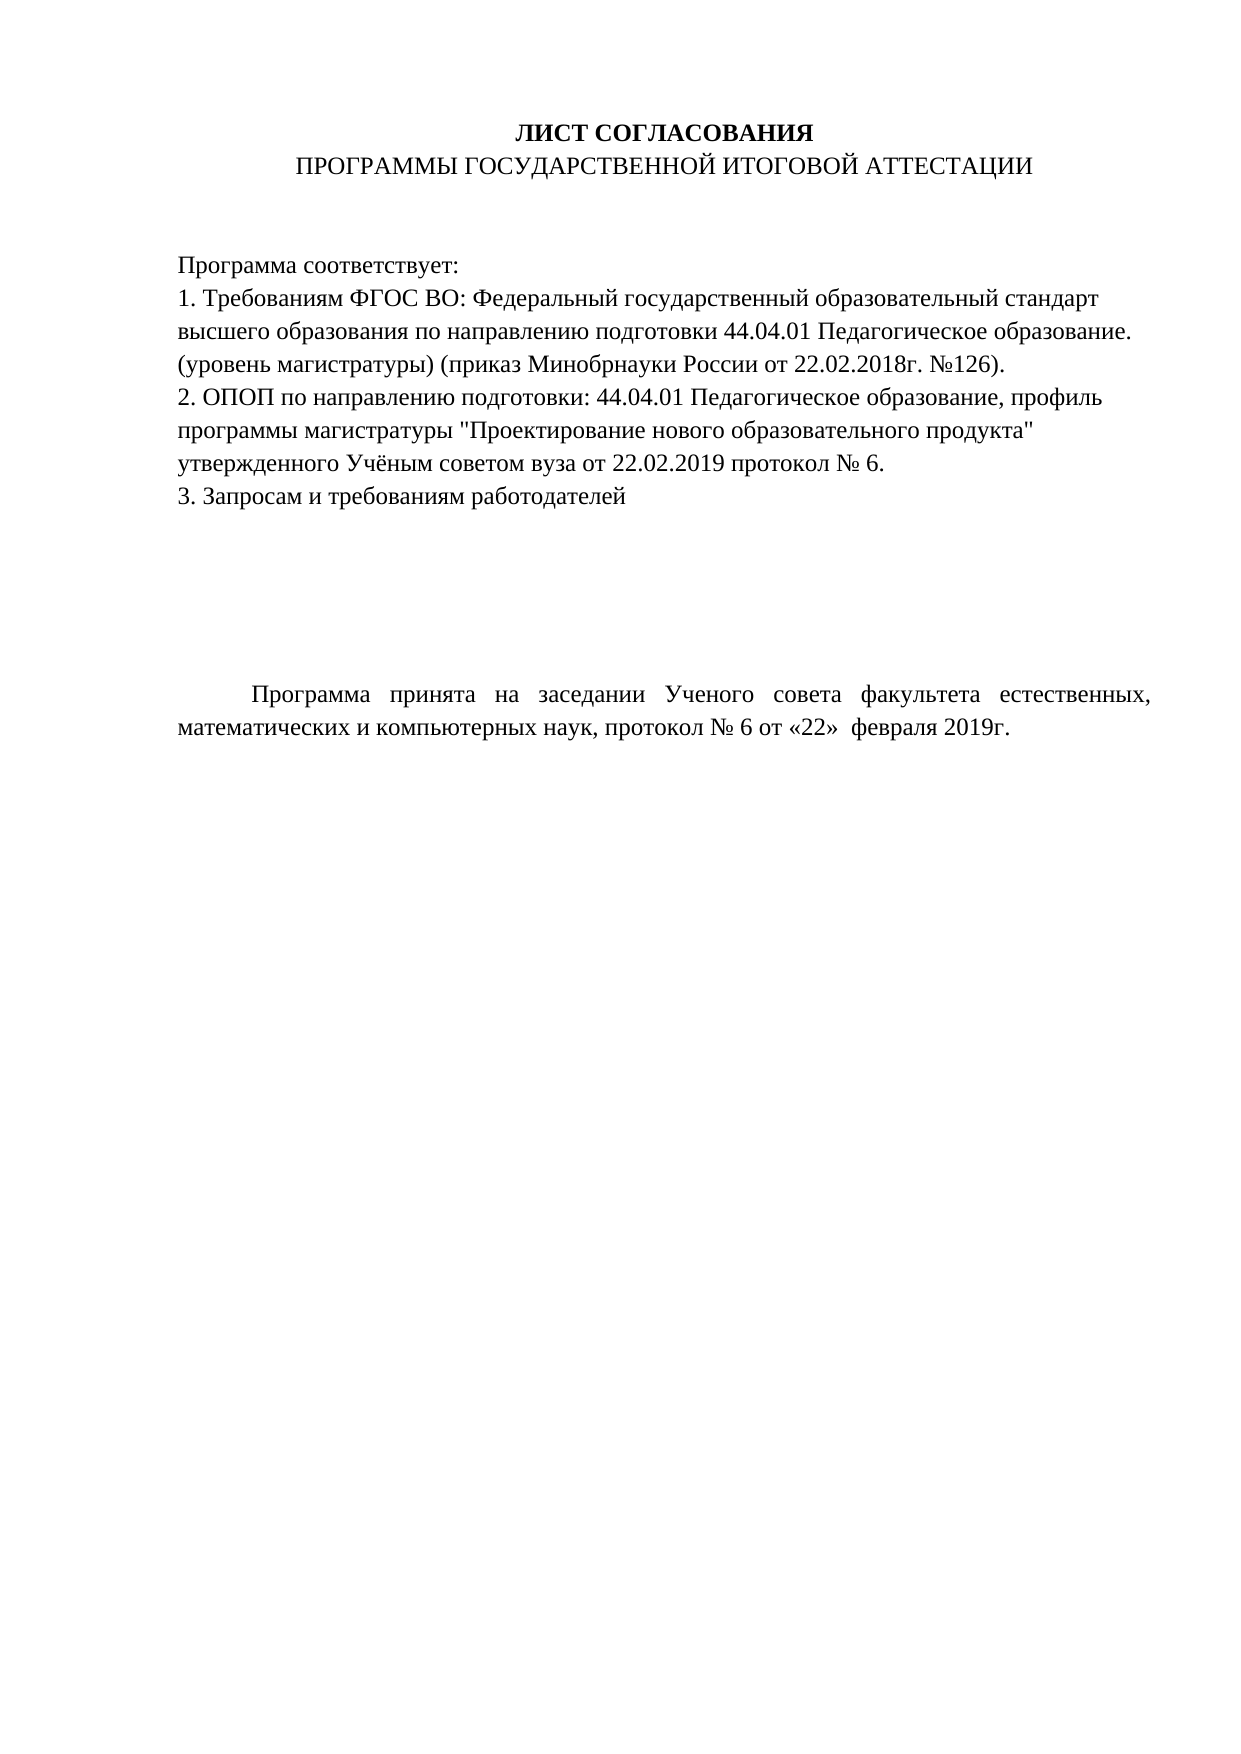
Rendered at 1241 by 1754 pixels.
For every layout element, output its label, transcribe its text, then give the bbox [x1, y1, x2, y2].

text Программа соответствует: [177, 250, 1152, 279]
text 1. Требованиям ФГОС ВО: Федеральный государственный образовательный стандарт высшего образования по направлению подготовки 44.04.01 Педагогическое образование. (уровень магистратуры) (приказ Минобрнауки России от 22.02.2018г. №126). [177, 283, 1152, 378]
text 3. Запросам и требованиям работодателей [177, 481, 1152, 510]
text ЛИСТ СОГЛАСОВАНИЯ [177, 118, 1152, 147]
text 2. ОПОП по направлению подготовки: 44.04.01 Педагогическое образование, профиль программы магистратуры "Проектирование нового образовательного продукта" утвержденного Учёным советом вуза от 22.02.2019 протокол № 6. [177, 382, 1152, 477]
text Программа принята на заседании Ученого совета факультета естественных, математических и компьютерных наук, протокол № 6 от «22» февраля 2019г. [177, 679, 1152, 741]
text ПРОГРАММЫ ГОСУДАРСТВЕННОЙ ИТОГОВОЙ АТТЕСТАЦИИ [177, 151, 1152, 180]
